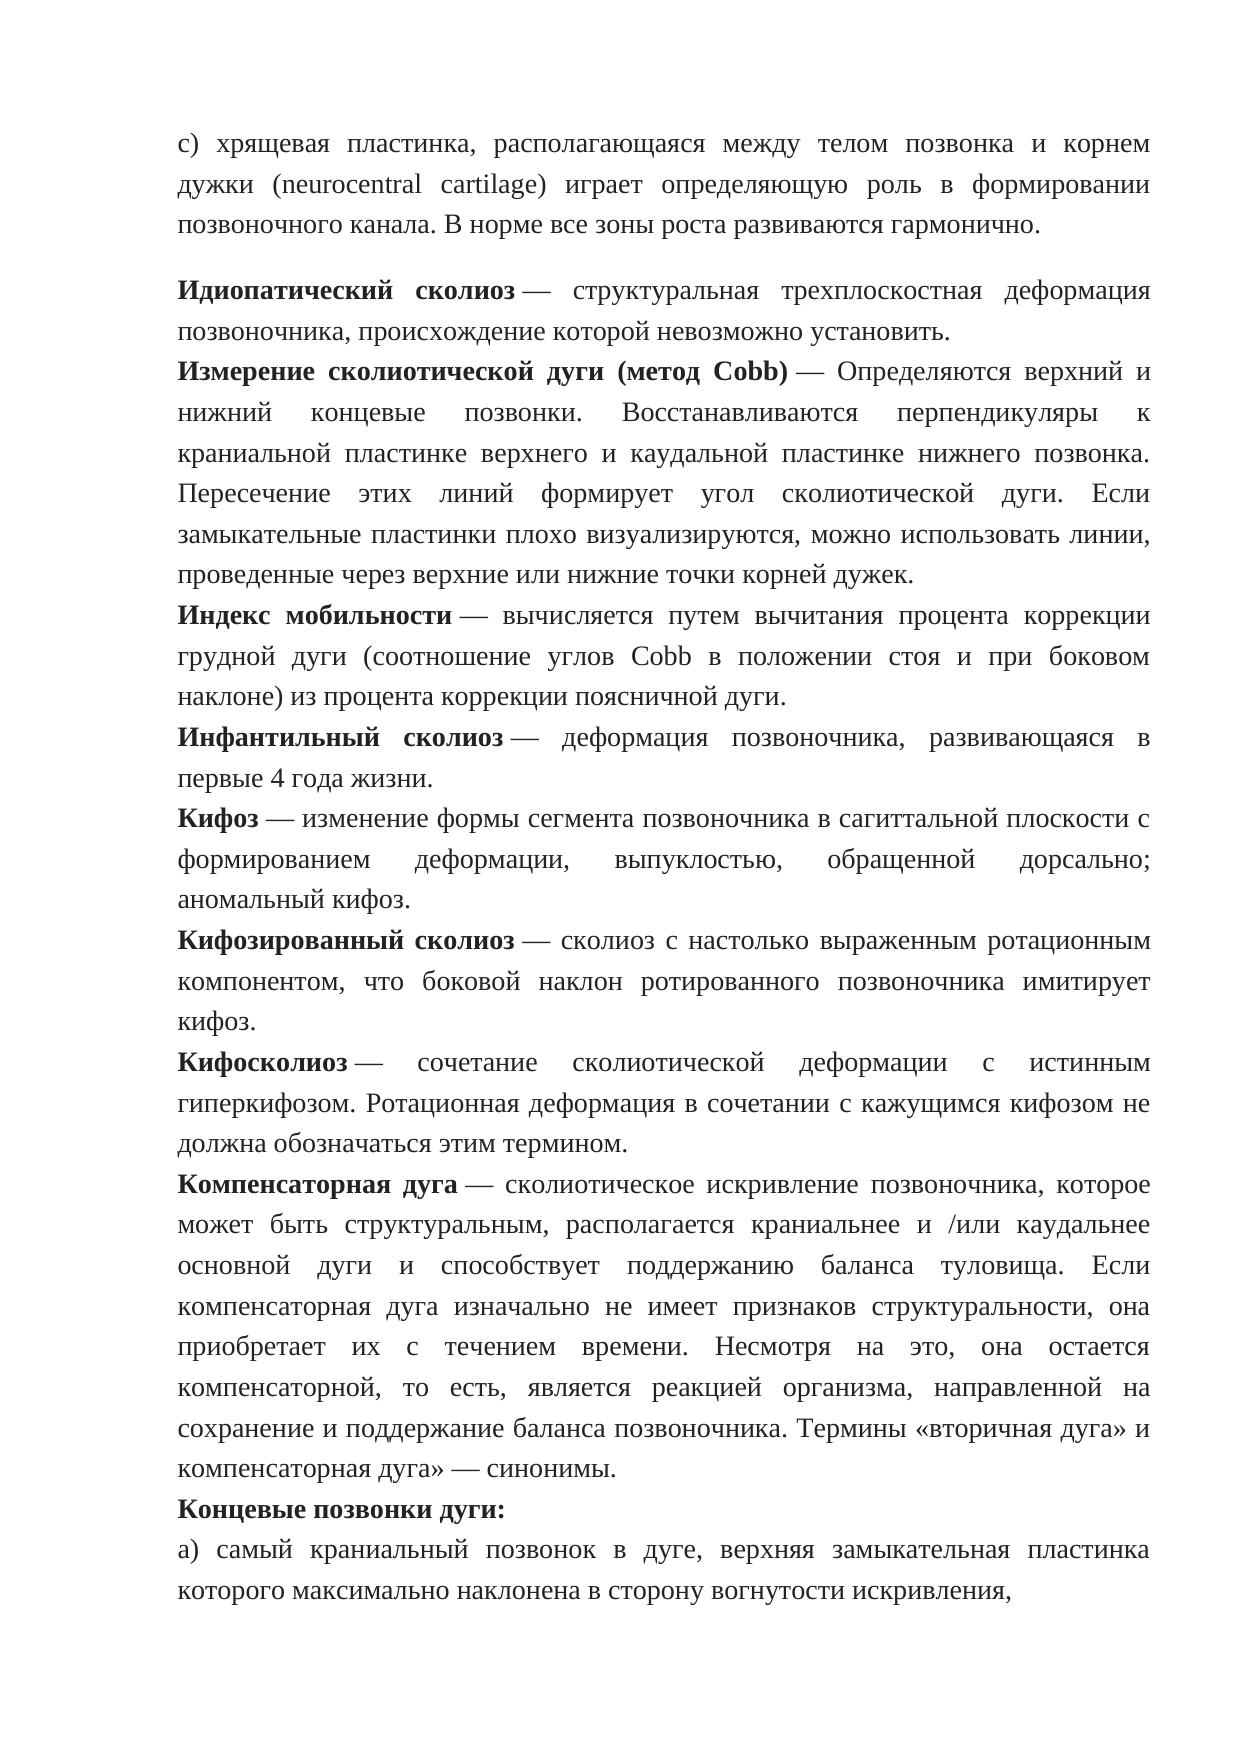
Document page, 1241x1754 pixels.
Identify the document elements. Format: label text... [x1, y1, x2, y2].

text Идиопатический сколиоз — структуральная трехплоскостная деформация позвоночника, происхождение которой невозможно установить. [177, 265, 1152, 346]
text Кифосколиоз — сочетание сколиотической деформации с истинным гиперкифозом. Ротационная деформация в сочетании с кажущимся кифозом не должна обозначаться этим термином. [177, 1037, 1152, 1159]
text Кифоз — изменение формы сегмента позвоночника в сагиттальной плоскости с формированием деформации, выпуклостью, обращенной дорсально; аномальный кифоз. [177, 793, 1152, 915]
text Концевые позвонки дуги: [177, 1484, 1152, 1524]
text Индекс мобильности — вычисляется путем вычитания процента коррекции грудной дуги (соотношение углов Cobb в положении стоя и при боковом наклоне) из процента коррекции поясничной дуги. [177, 590, 1152, 712]
text с) хрящевая пластинка, располагающаяся между телом позвонка и корнем дужки (neurocentral cartilage) играет определяющую роль в формировании позвоночного канала. В норме все зоны роста развиваются гармонично. [177, 118, 1152, 240]
text Измерение сколиотической дуги (метод Cobb) — Определяются верхний и нижний концевые позвонки. Восстанавливаются перпендикуляры к краниальной пластинке верхнего и каудальной пластинке нижнего позвонка. Пересечение этих линий формирует угол сколиотической дуги. Если замыкательные пластинки плохо визуализируются, можно использовать линии, проведенные через верхние или нижние точки корней дужек. [177, 346, 1152, 590]
text Кифозированный сколиоз — сколиоз с настолько выраженным ротационным компонентом, что боковой наклон ротированного позвоночника имитирует кифоз. [177, 915, 1152, 1037]
text Инфантильный сколиоз — деформация позвоночника, развивающаяся в первые 4 года жизни. [177, 712, 1152, 793]
text а) самый краниальный позвонок в дуге, верхняя замыкательная пластинка которого максимально наклонена в сторону вогнутости искривления, [177, 1524, 1152, 1606]
text Компенсаторная дуга — сколиотическое искривление позвоночника, которое может быть структуральным, располагается краниальнее и /или каудальнее основной дуги и способствует поддержанию баланса туловища. Если компенсаторная дуга изначально не имеет признаков структуральности, она приобретает их с течением времени. Несмотря на это, она остается компенсаторной, то есть, является реакцией организма, направленной на сохранение и поддержание баланса позвоночника. Термины «вторичная дуга» и компенсаторная дуга» — синонимы. [177, 1159, 1152, 1484]
